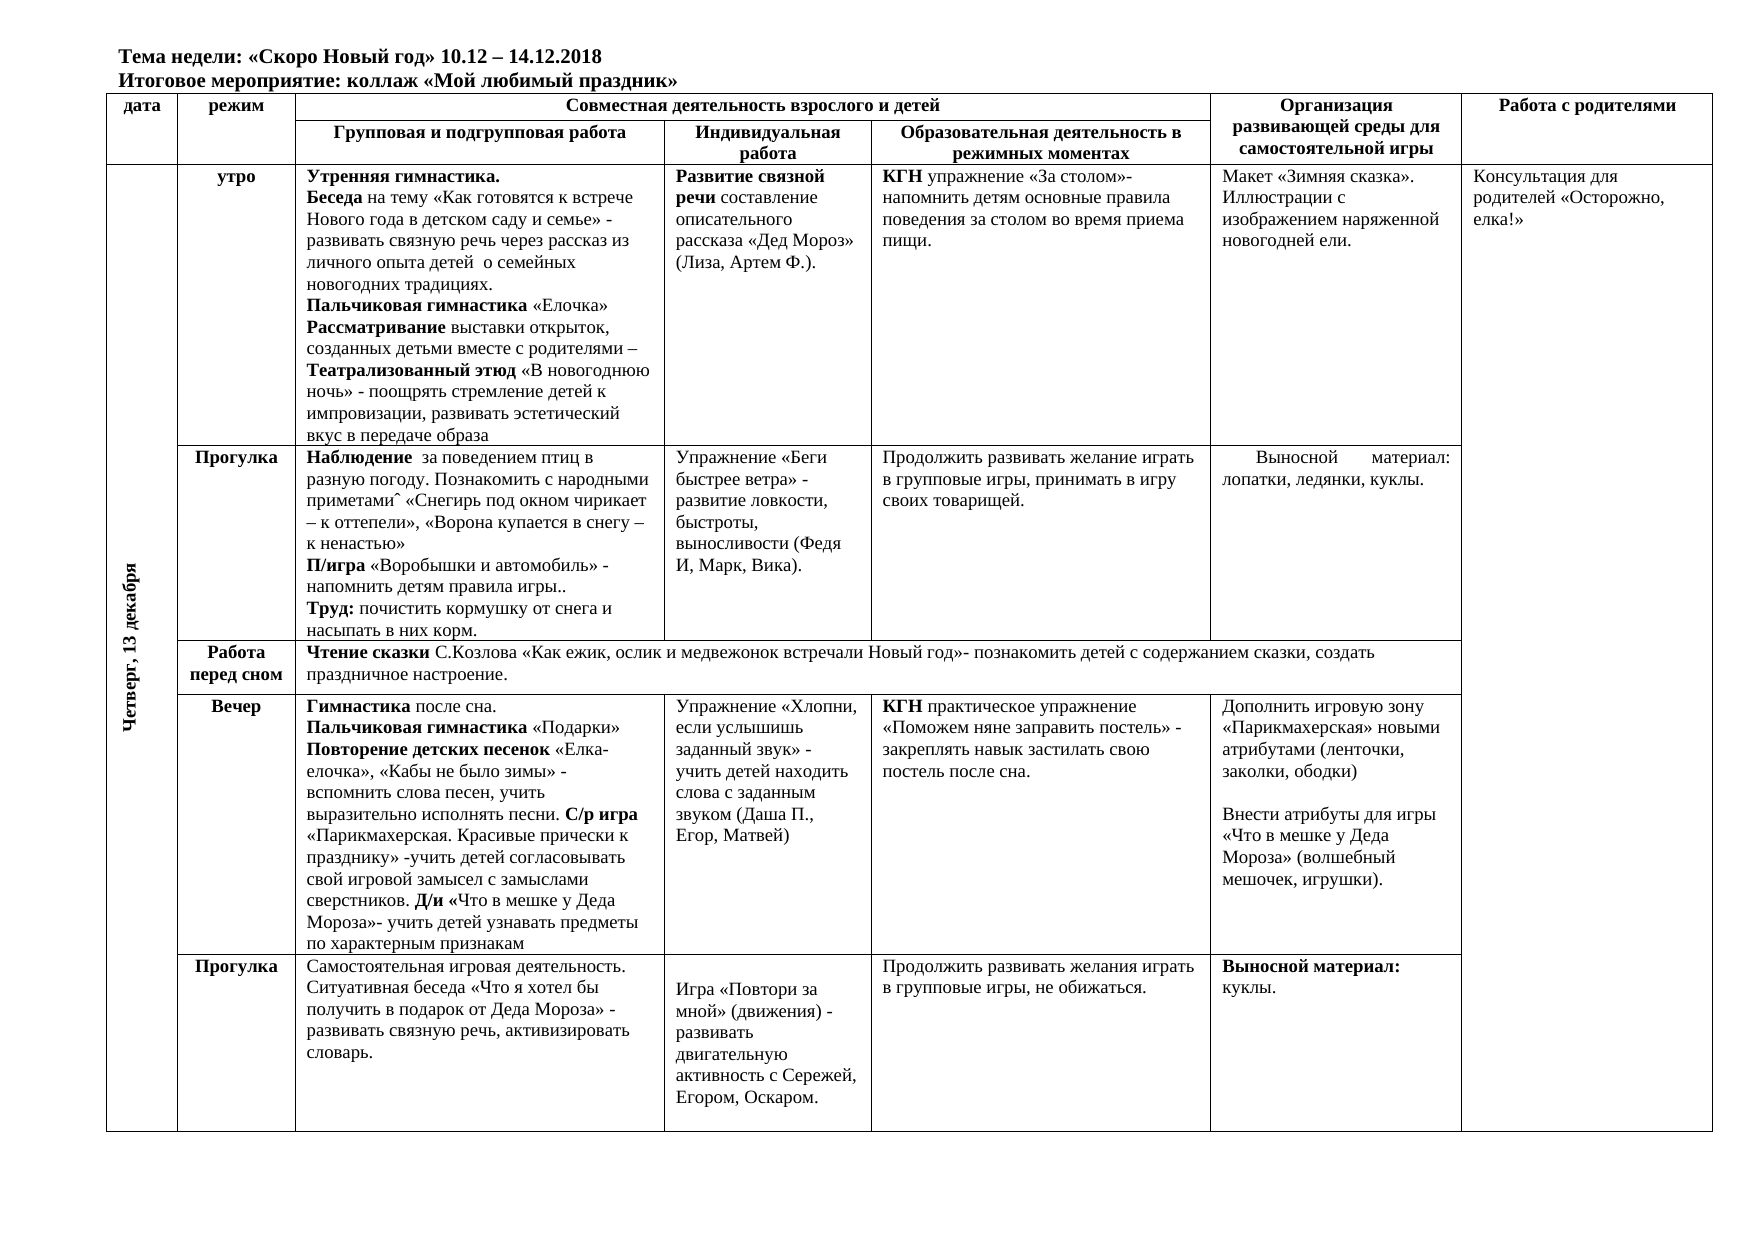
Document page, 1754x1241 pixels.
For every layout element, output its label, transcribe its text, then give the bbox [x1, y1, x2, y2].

table_cell КГН упражнение «За столом»- напомнить детям основные правила поведения за столом во время приема пищи. [872, 165, 1210, 445]
table_cell Чтение сказки С.Козлова «Как ежик, ослик и медвежонок встречали Новый год»- познакомить детей с содержанием сказки, создать праздничное настроение. [296, 641, 1461, 694]
table_cell Упражнение «Беги быстрее ветра» -развитие ловкости, быстроты, выносливости (Федя И, Марк, Вика). [665, 446, 871, 640]
table_cell Групповая и подгрупповая работа [296, 121, 664, 164]
table_cell Прогулка [178, 446, 295, 640]
table_header режим [178, 94, 295, 164]
table_cell Дополнить игровую зону «Парикмахерская» новыми атрибутами (ленточки, заколки, ободки) Внести атрибуты для игры «Что в мешке у Деда Мороза» (волшебный мешочек, игрушки). [1211, 695, 1461, 954]
table_cell Четверг, 13 декабря [107, 165, 177, 1131]
table_cell Выносной материал: лопатки, ледянки, куклы. [1211, 446, 1461, 640]
table_cell Продолжить развивать желания играть в групповые игры, не обижаться. [872, 955, 1210, 1131]
table_cell Самостоятельная игровая деятельность. Ситуативная беседа «Что я хотел бы получить в подарок от Деда Мороза» -развивать связную речь, активизировать словарь. [296, 955, 664, 1131]
table_cell Наблюдение за поведением птиц в разную погоду. Познакомить с народными приметамиˆ «Снегирь под окном чирикает – к оттепели», «Ворона купается в снегу – к ненастью» П/игра «Воробышки и автомобиль» - напомнить детям правила игры.. Труд: почистить кормушку от снега и насыпать в них корм. [296, 446, 664, 640]
table_cell Консультация для родителей «Осторожно, елка!» [1462, 165, 1712, 1131]
table_cell Работа перед сном [178, 641, 295, 694]
table_cell утро [178, 165, 295, 445]
table_cell Образовательная деятельность в режимных моментах [872, 121, 1210, 164]
table_cell Утренняя гимнастика. Беседа на тему «Как готовятся к встрече Нового года в детском саду и семье» - развивать связную речь через рассказ из личного опыта детей о семейных новогодних традициях. Пальчиковая гимнастика «Елочка» Рассматривание выставки открыток, созданных детьми вместе с родителями –Театрализованный этюд «В новогоднюю ночь» - поощрять стремление детей к импровизации, развивать эстетический вкус в передаче образа [296, 165, 664, 445]
table_cell Выносной материал: куклы. [1211, 955, 1461, 1131]
table_cell Макет «Зимняя сказка». Иллюстрации с изображением наряженной новогодней ели. [1211, 165, 1461, 445]
table_cell Игра «Повтори за мной» (движения) - развивать двигательную активность с Сережей, Егором, Оскаром. [665, 955, 871, 1131]
table_cell Гимнастика после сна. Пальчиковая гимнастика «Подарки» Повторение детских песенок «Елка-елочка», «Кабы не было зимы» - вспомнить слова песен, учить выразительно исполнять песни. С/р игра «Парикмахерская. Красивые прически к празднику» -учить детей согласовывать свой игровой замысел с замыслами сверстников. Д/и «Что в мешке у Деда Мороза»- учить детей узнавать предметы по характерным признакам [296, 695, 664, 954]
text Итоговое мероприятие: коллаж «Мой любимый праздник» [118, 68, 1636, 92]
table_cell Упражнение «Хлопни, если услышишь заданный звук» - учить детей находить слова с заданным звуком (Даша П., Егор, Матвей) [665, 695, 871, 954]
table_cell Продолжить развивать желание играть в групповые игры, принимать в игру своих товарищей. [872, 446, 1210, 640]
table_cell Индивидуальная работа [665, 121, 871, 164]
table_cell Вечер [178, 695, 295, 954]
table_header Организация развивающей среды для самостоятельной игры [1211, 94, 1461, 164]
table_cell Прогулка [178, 955, 295, 1131]
table_header Работа с родителями [1462, 94, 1712, 164]
text Тема недели: «Скоро Новый год» 10.12 – 14.12.2018 [118, 44, 1636, 68]
table_header дата [107, 94, 177, 164]
table_cell Развитие связной речи составление описательного рассказа «Дед Мороз» (Лиза, Артем Ф.). [665, 165, 871, 445]
table_header Совместная деятельность взрослого и детей [296, 94, 1210, 119]
table_cell КГН практическое упражнение «Поможем няне заправить постель» - закреплять навык застилать свою постель после сна. [872, 695, 1210, 954]
